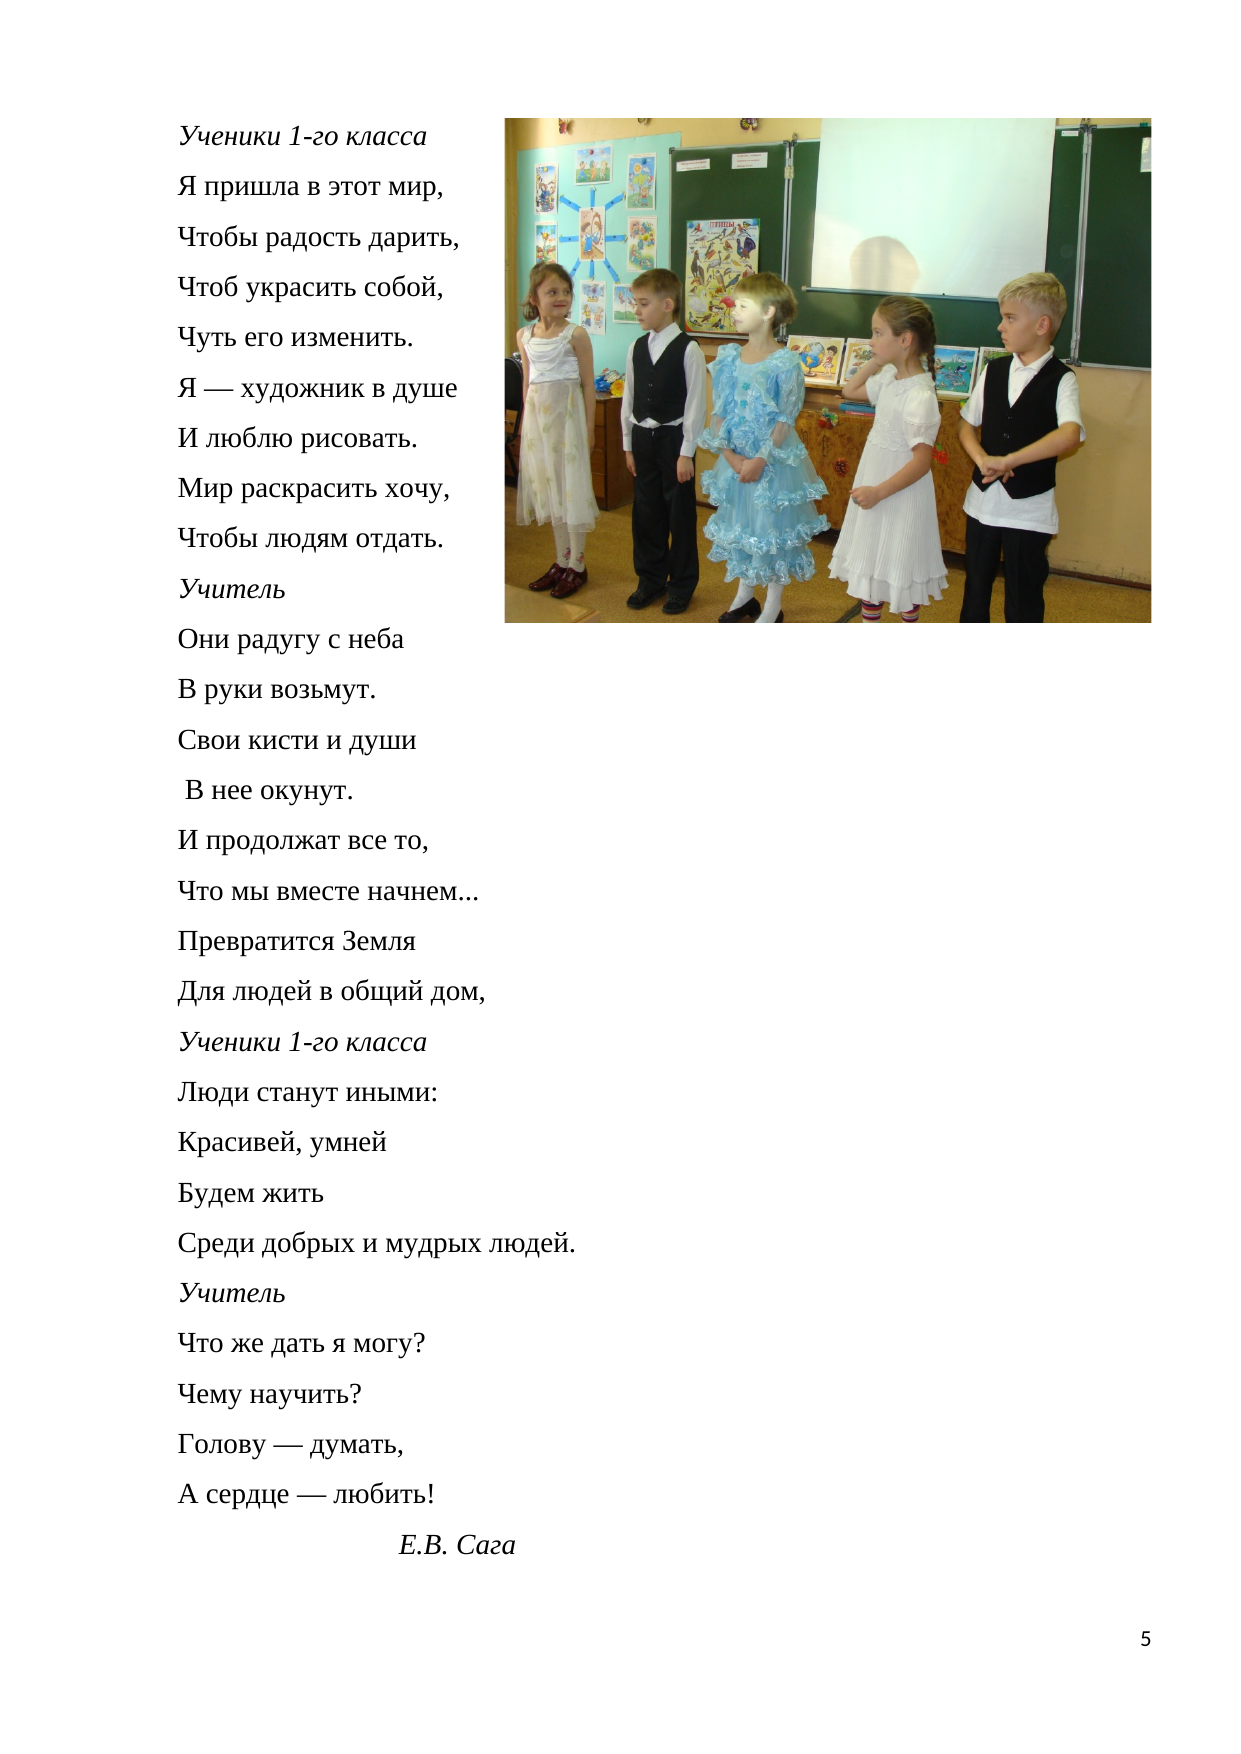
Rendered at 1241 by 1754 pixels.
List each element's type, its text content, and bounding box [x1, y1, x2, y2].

text Будем жить [177, 1175, 1152, 1208]
text Чтоб украсить собой, [177, 269, 504, 303]
text Что же дать я могу? [177, 1326, 1152, 1359]
text Голову — думать, [177, 1426, 1152, 1460]
text Свои кисти и души [177, 722, 1152, 755]
text Ученики 1-го класса [177, 1024, 1152, 1057]
text Е.В. Сага [398, 1527, 1152, 1560]
text Я — художник в душе [177, 370, 504, 403]
text Что мы вместе начнем... [177, 873, 1152, 906]
text И люблю рисовать. [177, 420, 504, 453]
text Я пришла в этот мир, [177, 168, 504, 202]
text Среди добрых и мудрых людей. [177, 1225, 1152, 1258]
picture [504, 118, 1152, 623]
text Люди станут иными: [177, 1074, 1152, 1108]
text Красивей, умней [177, 1124, 1152, 1158]
text Они радугу с неба [177, 621, 1152, 655]
text А сердце — любить! [177, 1477, 1152, 1510]
text В нее окунут. [177, 772, 1152, 806]
text Учитель [177, 571, 504, 604]
text Мир раскрасить хочу, [177, 470, 504, 504]
text В руки возьмут. [177, 672, 1152, 705]
text Чтобы людям отдать. [177, 521, 504, 554]
text Чуть его изменить. [177, 319, 504, 353]
text Ученики 1-го класса [177, 118, 504, 152]
text Учитель [177, 1275, 1152, 1309]
text Чтобы радость дарить, [177, 219, 504, 252]
text Чему научить? [177, 1376, 1152, 1409]
text И продолжат все то, [177, 822, 1152, 856]
text Для людей в общий дом, [177, 973, 1152, 1007]
text Превратится Земля [177, 923, 1152, 957]
